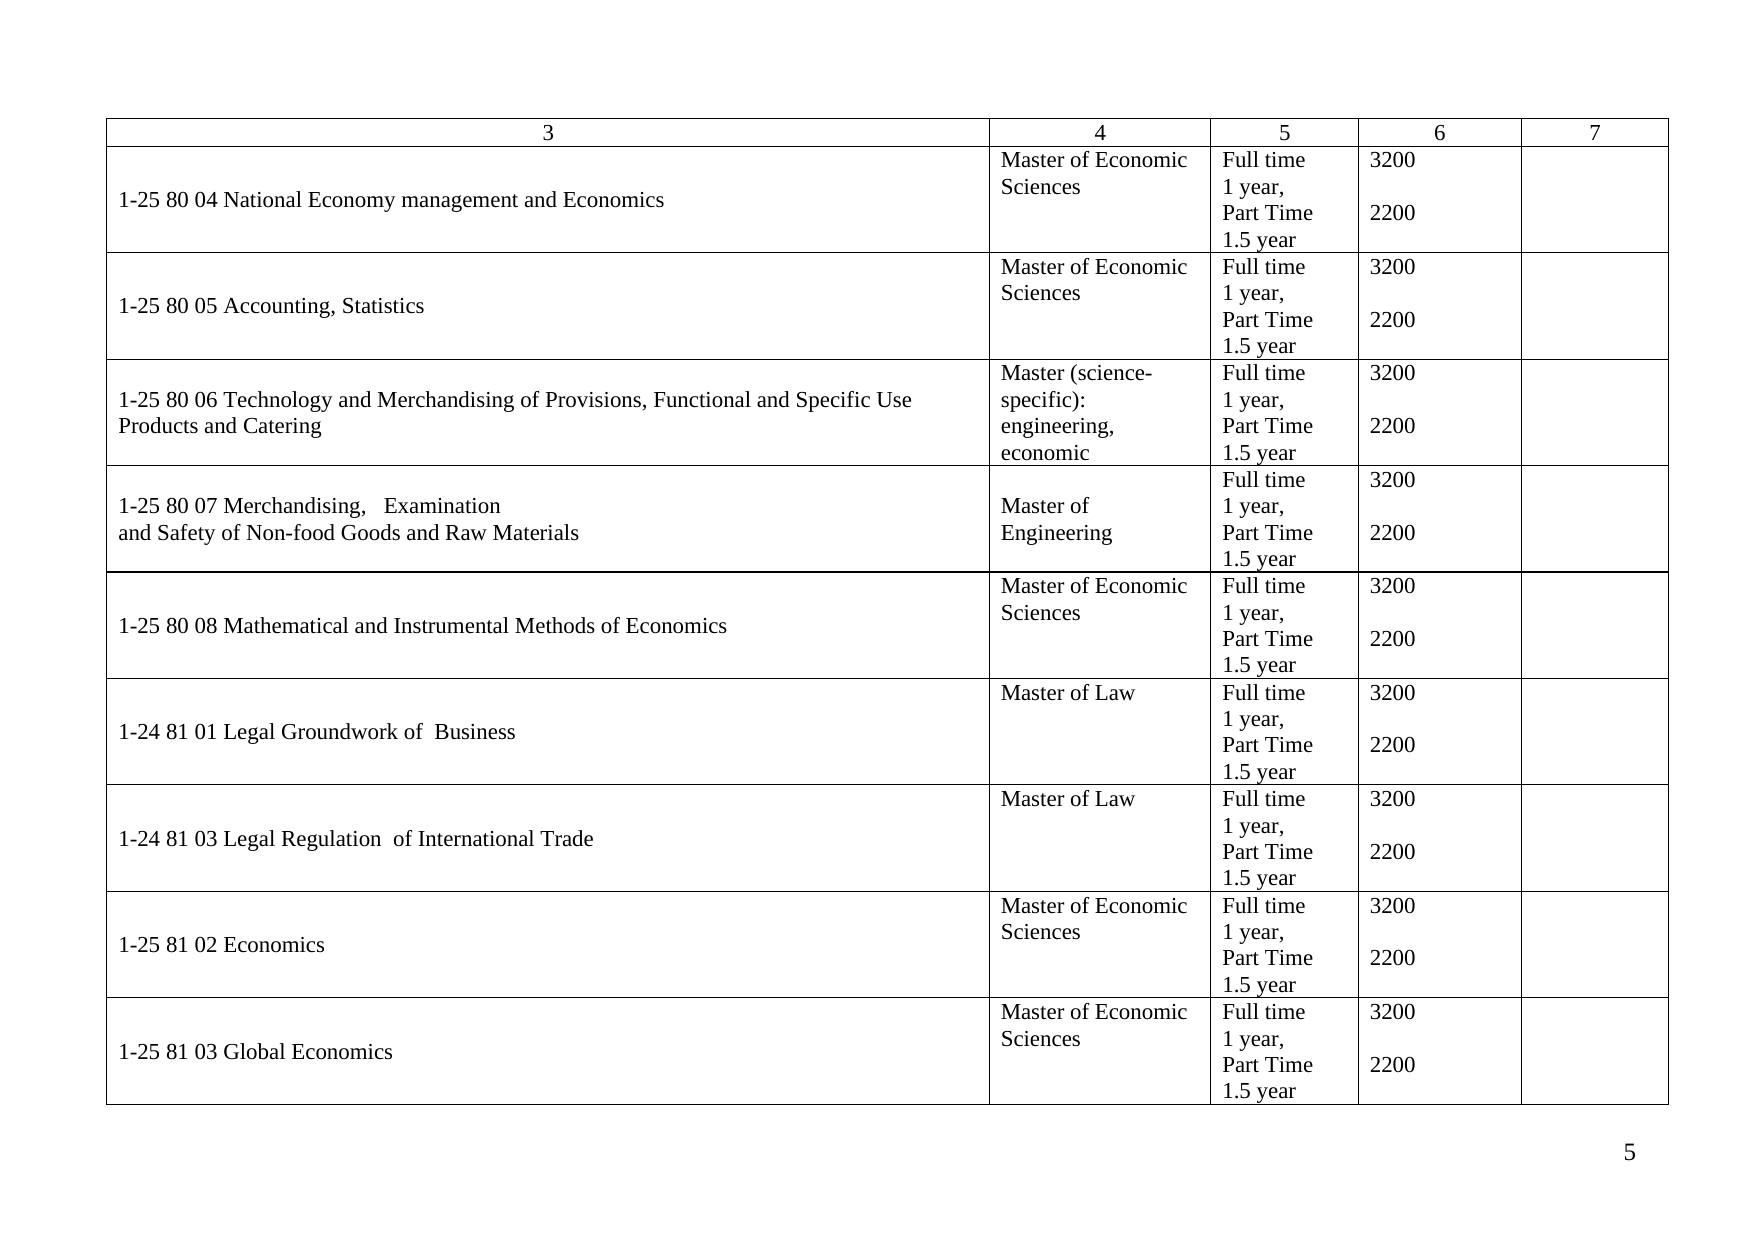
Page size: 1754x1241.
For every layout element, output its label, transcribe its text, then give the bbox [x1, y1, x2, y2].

table_cell 3200 2200 [1359, 360, 1521, 465]
table_cell 3200 2200 [1359, 785, 1521, 891]
table_cell Full time 1 year, Part Time 1.5 year [1211, 892, 1358, 997]
table_cell 3200 2200 [1359, 466, 1521, 571]
table_header 7 [1522, 119, 1668, 146]
table_header 6 [1359, 119, 1521, 146]
table_cell Master of Law [990, 785, 1210, 891]
table_cell Full time 1 year, Part Time 1.5 year [1211, 360, 1358, 465]
table_cell Full time 1 year, Part Time 1.5 year [1211, 573, 1358, 678]
table_cell 1-24 81 03 Legal Regulation of International Trade [107, 785, 989, 891]
table_header 5 [1211, 119, 1358, 146]
table_cell [1522, 253, 1668, 358]
table_cell 3200 2200 [1359, 147, 1521, 252]
table_cell Full time 1 year, Part Time 1.5 year [1211, 147, 1358, 252]
table_cell 3200 2200 [1359, 892, 1521, 997]
table_cell Full time 1 year, Part Time 1.5 year [1211, 998, 1358, 1104]
table_cell Full time 1 year, Part Time 1.5 year [1211, 466, 1358, 571]
table_cell Master of Economic Sciences [990, 892, 1210, 997]
table_cell 1-24 81 01 Legal Groundwork of Business [107, 679, 989, 784]
table_cell Master of Economic Sciences [990, 253, 1210, 358]
table_cell 1-25 80 05 Accounting, Statistics [107, 253, 989, 358]
table_cell [1522, 679, 1668, 784]
table_cell 1-25 81 03 Global Economics [107, 998, 989, 1104]
table_cell Master of Engineering [990, 466, 1210, 571]
table_cell Master of Law [990, 679, 1210, 784]
table_cell 3200 2200 [1359, 998, 1521, 1104]
table_header 3 [107, 119, 989, 146]
table_cell [1522, 360, 1668, 465]
table_cell [1522, 147, 1668, 252]
table_cell 1-25 80 07 Merchandising, Examination and Safety of Non-food Goods and Raw Materials [107, 466, 989, 571]
table_cell [1522, 998, 1668, 1104]
table_cell Full time 1 year, Part Time 1.5 year [1211, 253, 1358, 358]
table_cell 3200 2200 [1359, 573, 1521, 678]
table_cell 1-25 81 02 Economics [107, 892, 989, 997]
table_cell [1522, 573, 1668, 678]
table_cell Full time 1 year, Part Time 1.5 year [1211, 679, 1358, 784]
table_cell 1-25 80 06 Technology and Merchandising of Provisions, Functional and Specific Use Products and Catering [107, 360, 989, 465]
table_cell 3200 2200 [1359, 679, 1521, 784]
table_cell Full time 1 year, Part Time 1.5 year [1211, 785, 1358, 891]
table_cell Master (science-specific): engineering, economic [990, 360, 1210, 465]
table_cell 1-25 80 04 National Economy management and Economics [107, 147, 989, 252]
table_cell Master of Economic Sciences [990, 998, 1210, 1104]
table_cell 3200 2200 [1359, 253, 1521, 358]
table_header 4 [990, 119, 1210, 146]
table_cell [1522, 892, 1668, 997]
table_cell Master of Economic Sciences [990, 573, 1210, 678]
table_cell 1-25 80 08 Mathematical and Instrumental Methods of Economics [107, 573, 989, 678]
table_cell Master of Economic Sciences [990, 147, 1210, 252]
table_cell [1522, 466, 1668, 571]
table_cell [1522, 785, 1668, 891]
